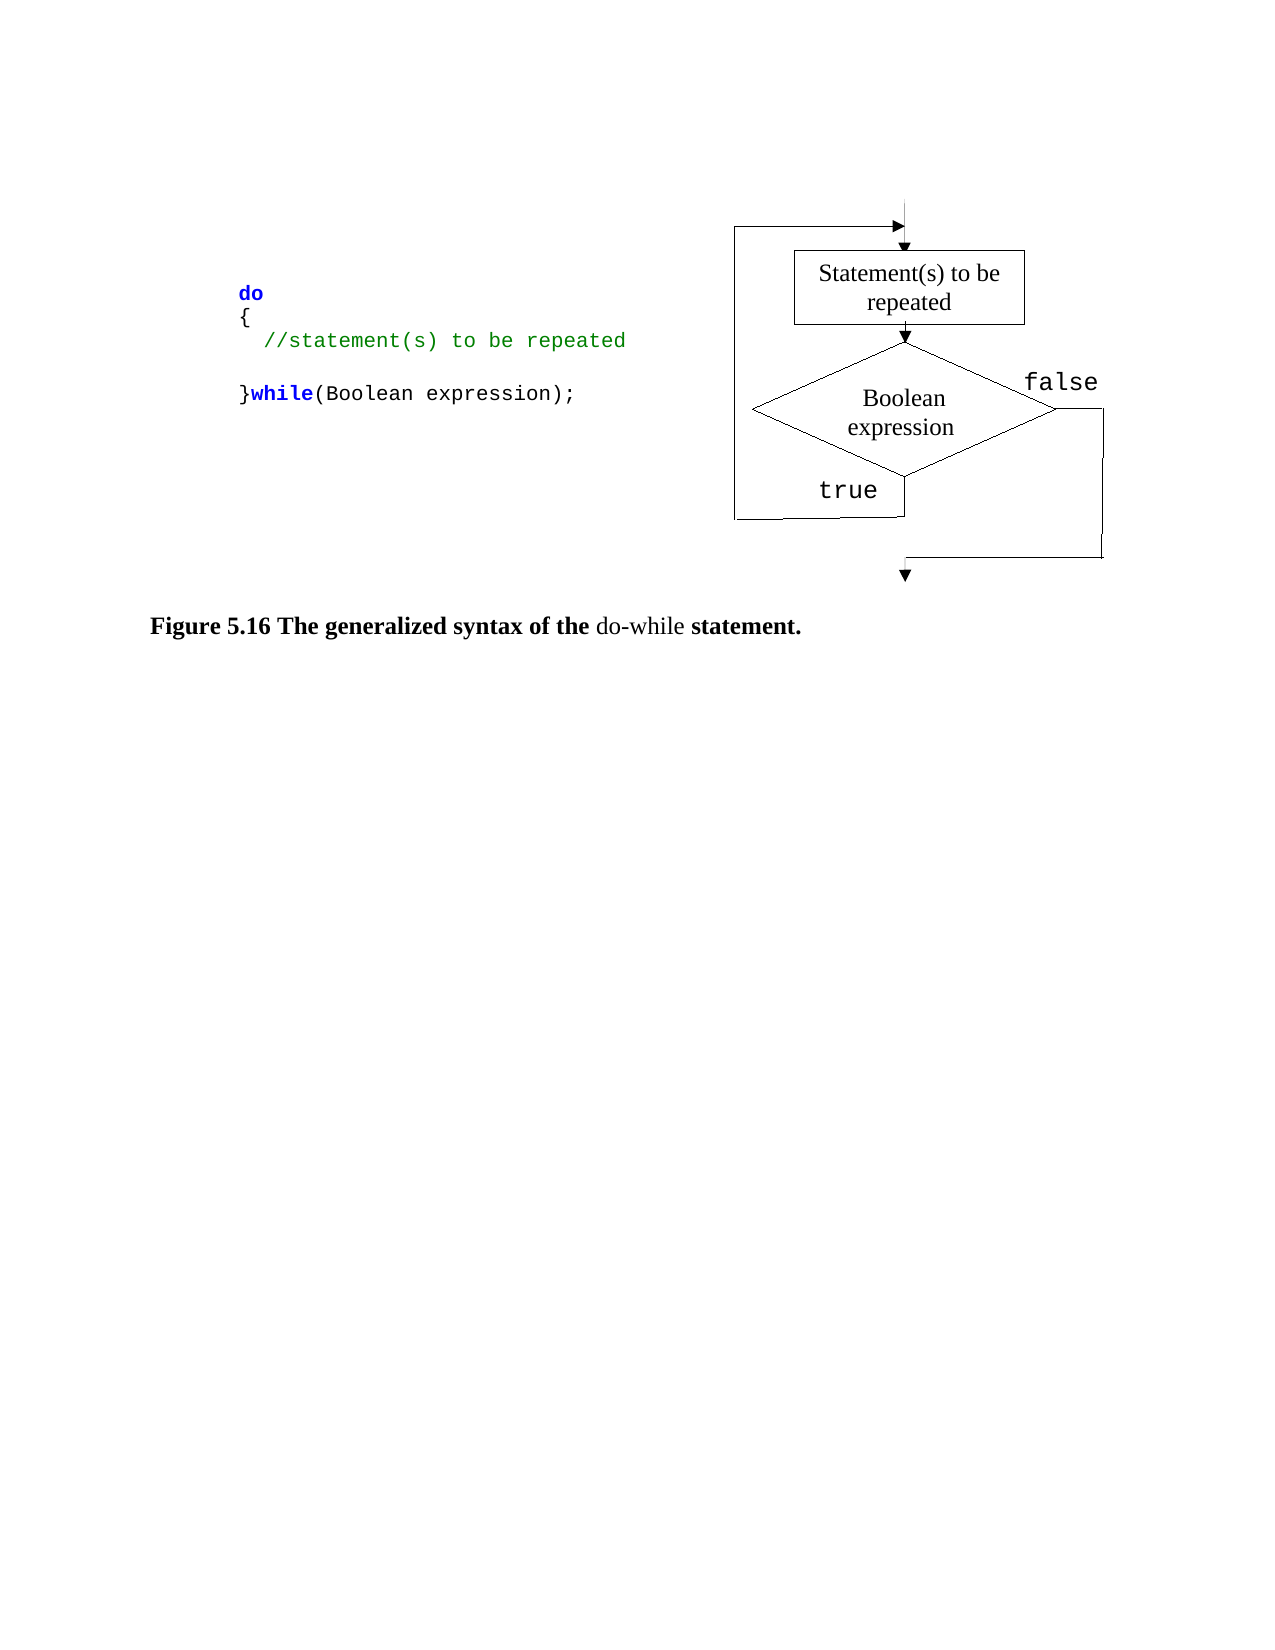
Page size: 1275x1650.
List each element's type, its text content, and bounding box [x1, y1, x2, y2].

text Figure 5.16 The generalized syntax of the do-while statement. [150, 611, 1125, 640]
